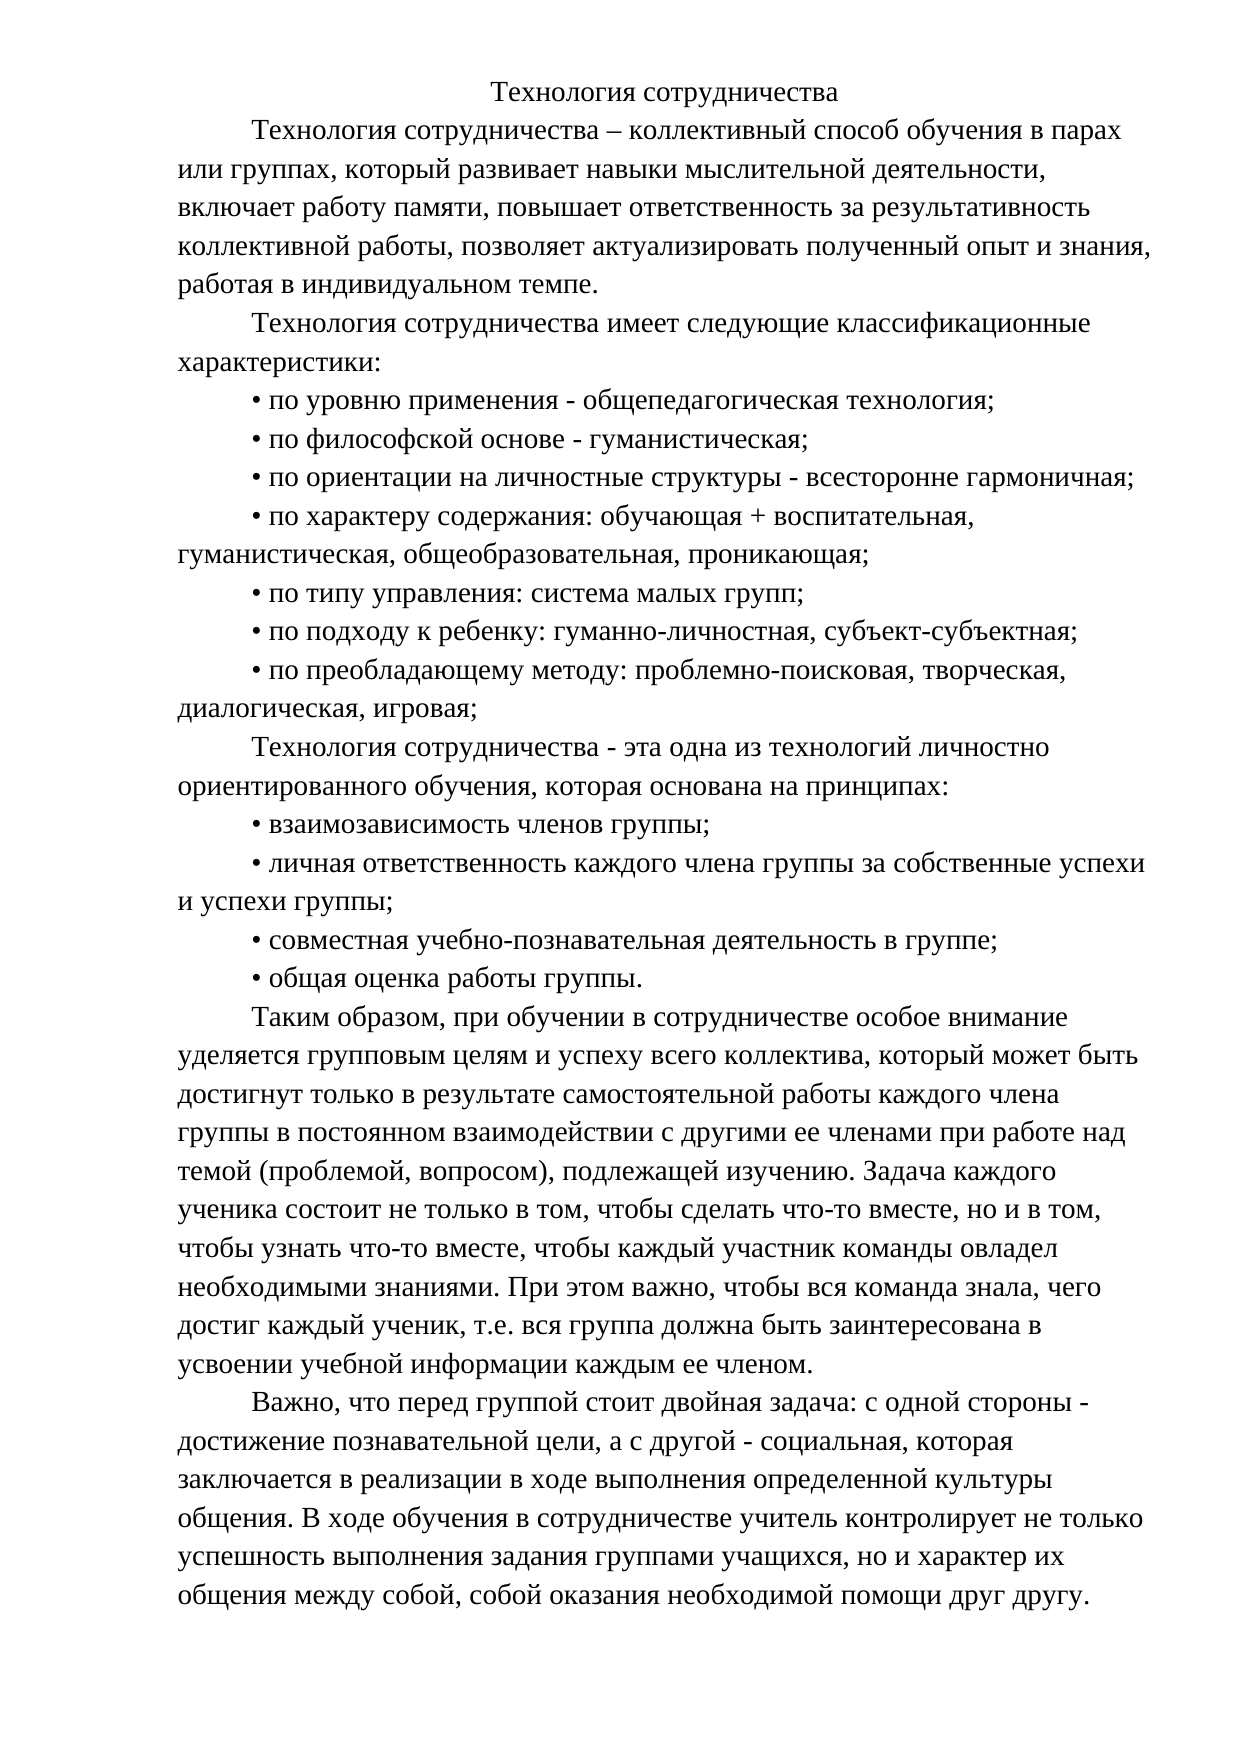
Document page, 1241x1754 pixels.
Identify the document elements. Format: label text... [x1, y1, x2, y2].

text Технология сотрудничества - эта одна из технологий личностно ориентированного обучения, которая основана на принципах: [177, 729, 1152, 801]
text • по типу управления: система малых групп; [177, 575, 1152, 608]
text • взаимозависимость членов группы; [177, 806, 1152, 840]
text • совместная учебно-познавательная деятельность в группе; [177, 922, 1152, 955]
text • по ориентации на личностные структуры - всесторонне гармоничная; [177, 459, 1152, 493]
text • личная ответственность каждого члена группы за собственные успехи и успехи группы; [177, 845, 1152, 917]
text • общая оценка работы группы. [177, 960, 1152, 994]
text Таким образом, при обучении в сотрудничестве особое внимание уделяется групповым целям и успеху всего коллектива, который может быть достигнут только в результате самостоятельной работы каждого члена группы в постоянном взаимодействии с другими ее членами при работе над темой (проблемой, вопросом), подлежащей изучению. Задача каждого ученика состоит не только в том, чтобы сделать что-то вместе, но и в том, чтобы узнать что-то вместе, чтобы каждый участник команды овладел необходимыми знаниями. При этом важно, чтобы вся команда знала, чего достиг каждый ученик, т.е. вся группа должна быть заинтересована в усвоении учебной информации каждым ее членом. [177, 999, 1152, 1379]
text Важно, что перед группой стоит двойная задача: с одной стороны - достижение познавательной цели, а с другой - социальная, которая заключается в реализации в ходе выполнения определенной культуры общения. В ходе обучения в сотрудничестве учитель контролирует не только успешность выполнения задания группами учащихся, но и характер их общения между собой, собой оказания необходимой помощи друг другу. [177, 1384, 1152, 1611]
text Технология сотрудничества [177, 74, 1152, 107]
text • по преобладающему методу: проблемно-поисковая, творческая, диалогическая, игровая; [177, 652, 1152, 724]
text • по философской основе - гуманистическая; [177, 421, 1152, 454]
text Технология сотрудничества имеет следующие классификационные характеристики: [177, 305, 1152, 377]
text Технология сотрудничества – коллективный способ обучения в парах или группах, который развивает навыки мыслительной деятельности, включает работу памяти, повышает ответственность за результативность коллективной работы, позволяет актуализировать полученный опыт и знания, работая в индивидуальном темпе. [177, 112, 1152, 300]
text • по характеру содержания: обучающая + воспитательная, гуманистическая, общеобразовательная, проникающая; [177, 498, 1152, 570]
text • по уровню применения - общепедагогическая технология; [177, 382, 1152, 416]
text • по подходу к ребенку: гуманно-личностная, субъект-субъектная; [177, 613, 1152, 647]
